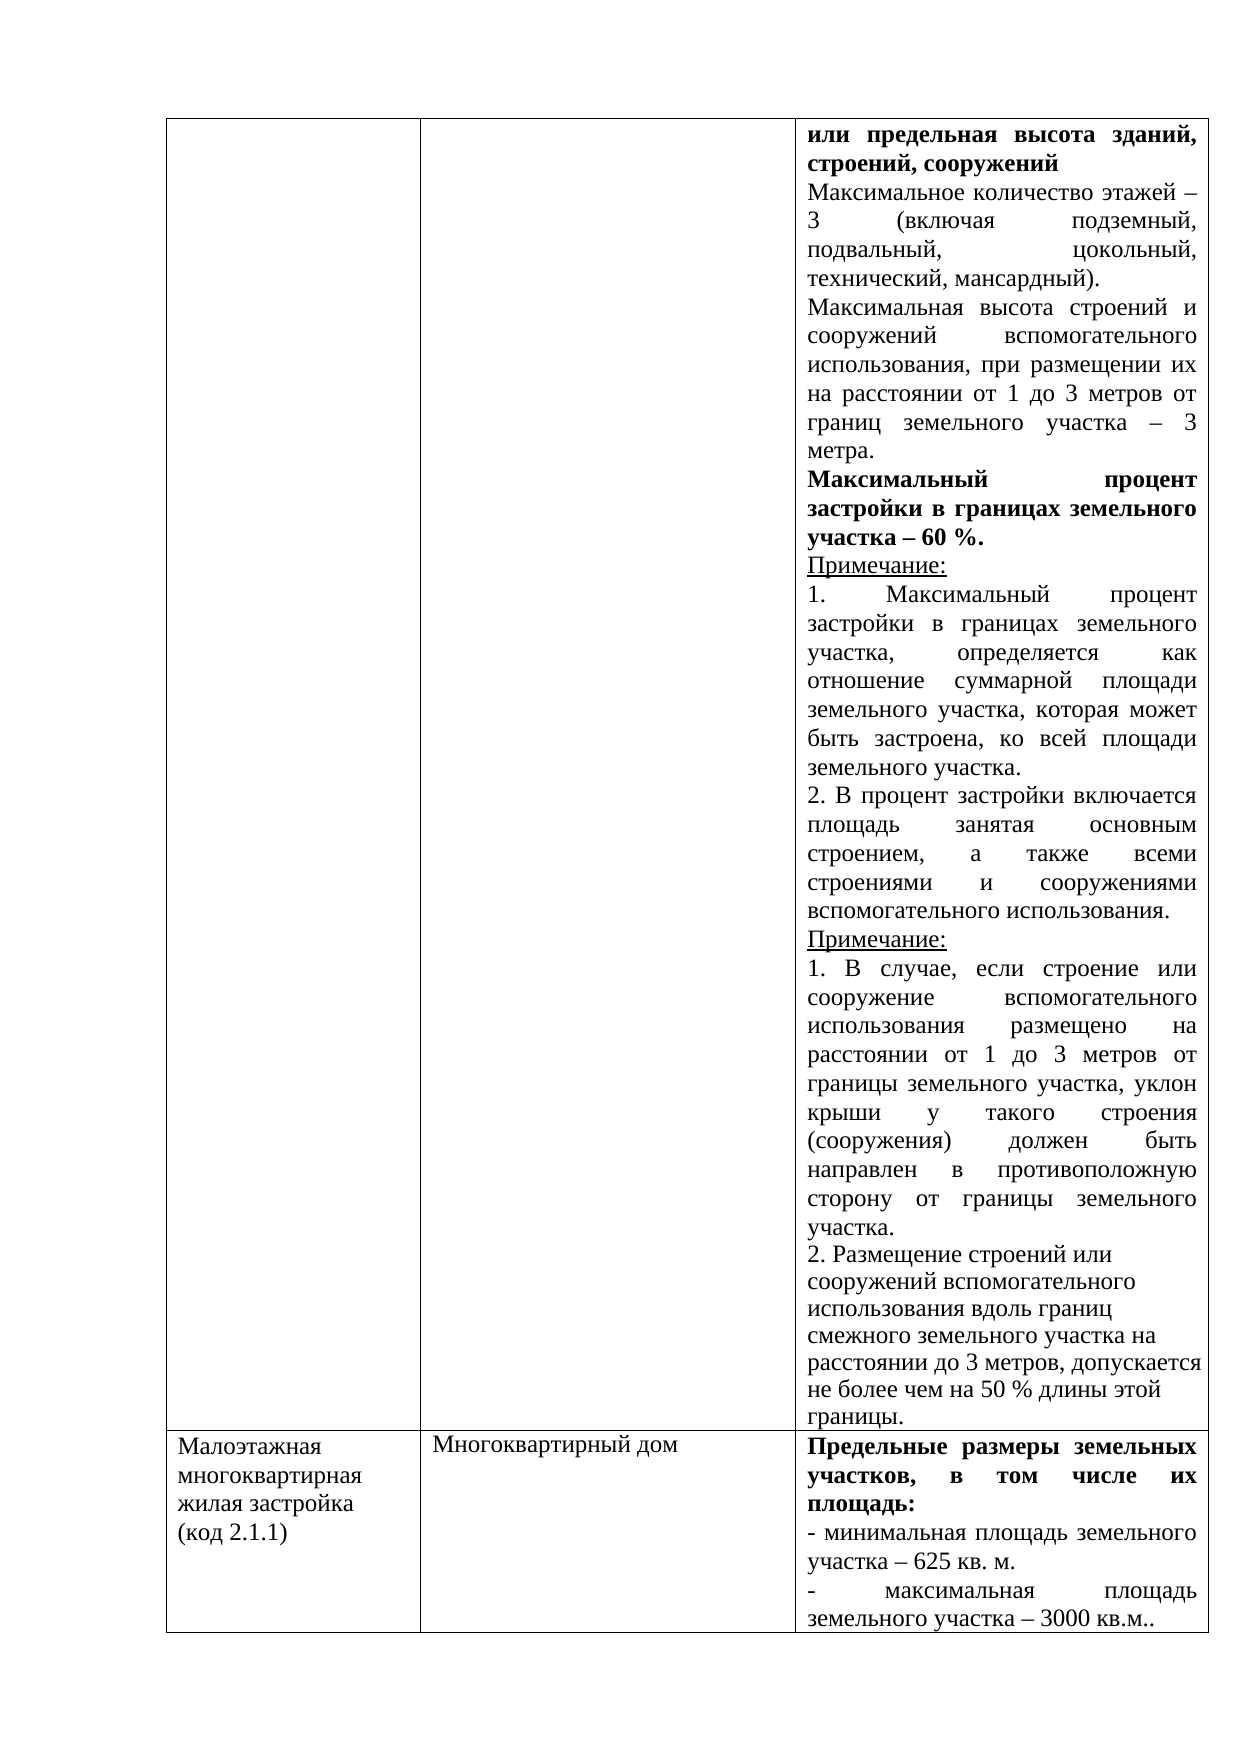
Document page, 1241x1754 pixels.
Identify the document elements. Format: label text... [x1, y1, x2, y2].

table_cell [421, 119, 795, 1430]
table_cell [167, 1431, 420, 1632]
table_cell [167, 119, 420, 1430]
table_cell Многоквартирный дом [421, 1431, 795, 1632]
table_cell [796, 1431, 1208, 1632]
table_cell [796, 119, 1208, 1430]
